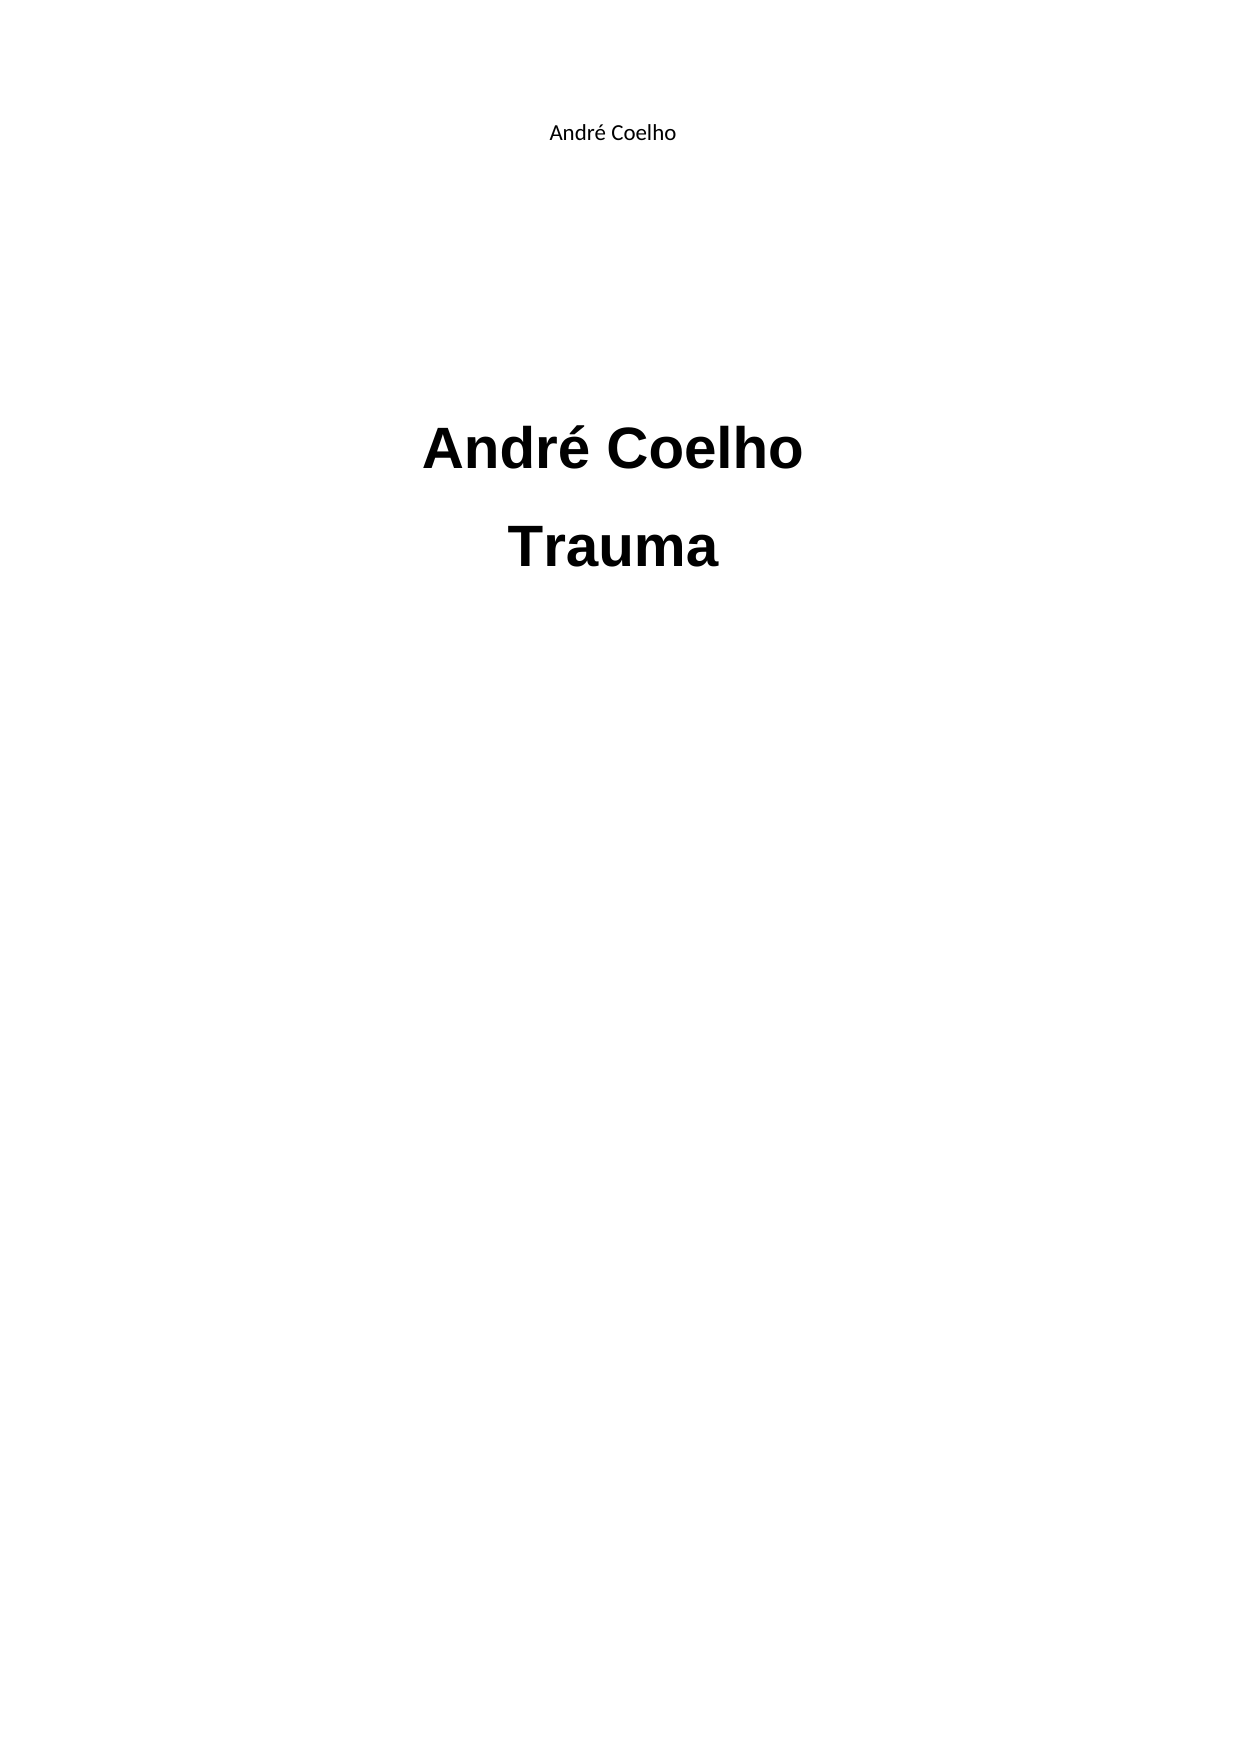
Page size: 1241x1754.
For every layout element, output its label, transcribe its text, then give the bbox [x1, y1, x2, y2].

title Trauma [133, 512, 1093, 579]
title André Coelho [133, 414, 1093, 481]
